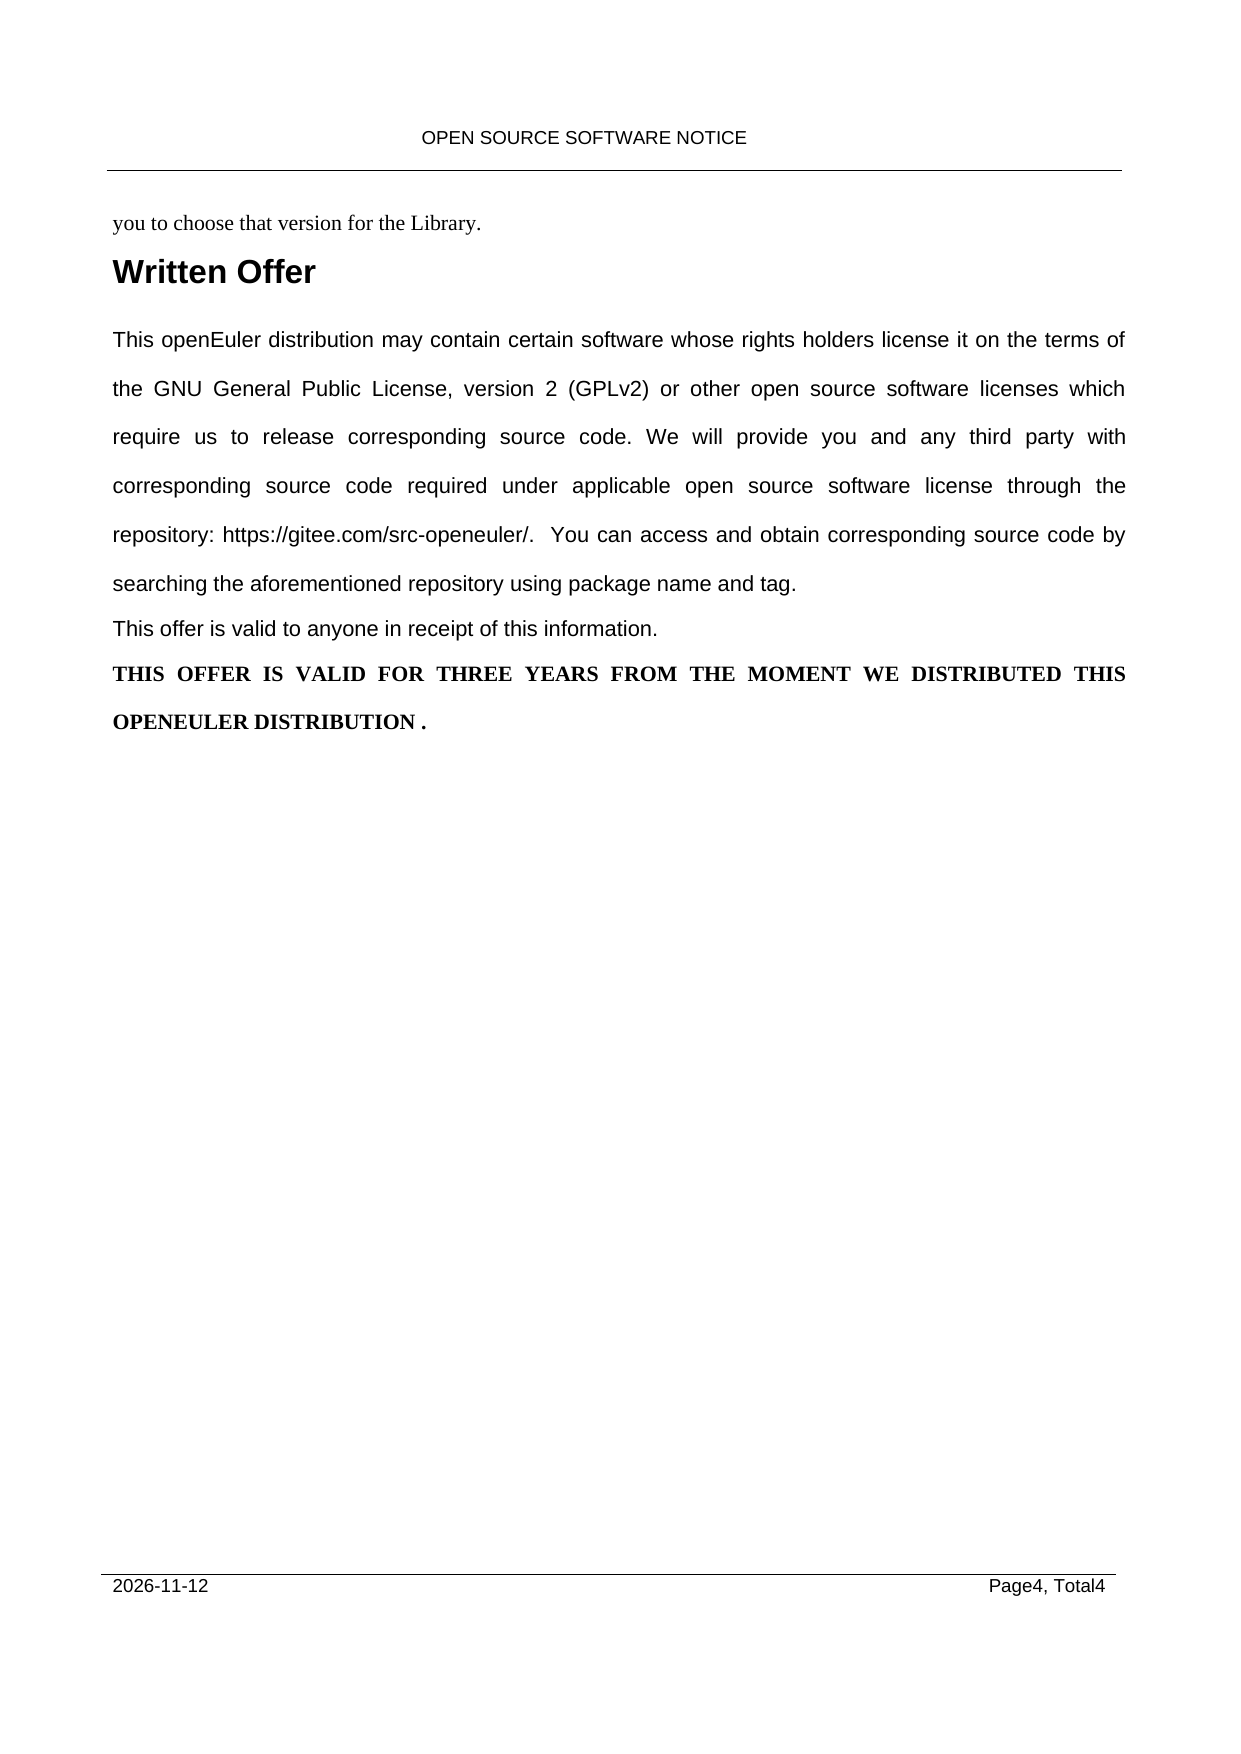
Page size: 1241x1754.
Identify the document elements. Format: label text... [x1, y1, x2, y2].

text This openEuler distribution may contain certain software whose rights holders license it on the terms of the GNU General Public License, version 2 (GPLv2) or other open source software licenses which require us to release corresponding source code. We will provide you and any third party with corresponding source code required under applicable open source software license through the repository: https://gitee.com/src-openeuler/. You can access and obtain corresponding source code by searching the aforementioned repository using package name and tag. [112, 323, 1128, 599]
text THIS OFFER IS VALID FOR THREE YEARS FROM THE MOMENT WE DISTRIBUTED THIS OPENEULER DISTRIBUTION . [112, 657, 1128, 738]
text Written Offer [112, 239, 1128, 304]
text This offer is valid to anyone in receipt of this information. [112, 612, 1128, 644]
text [112, 206, 1128, 239]
